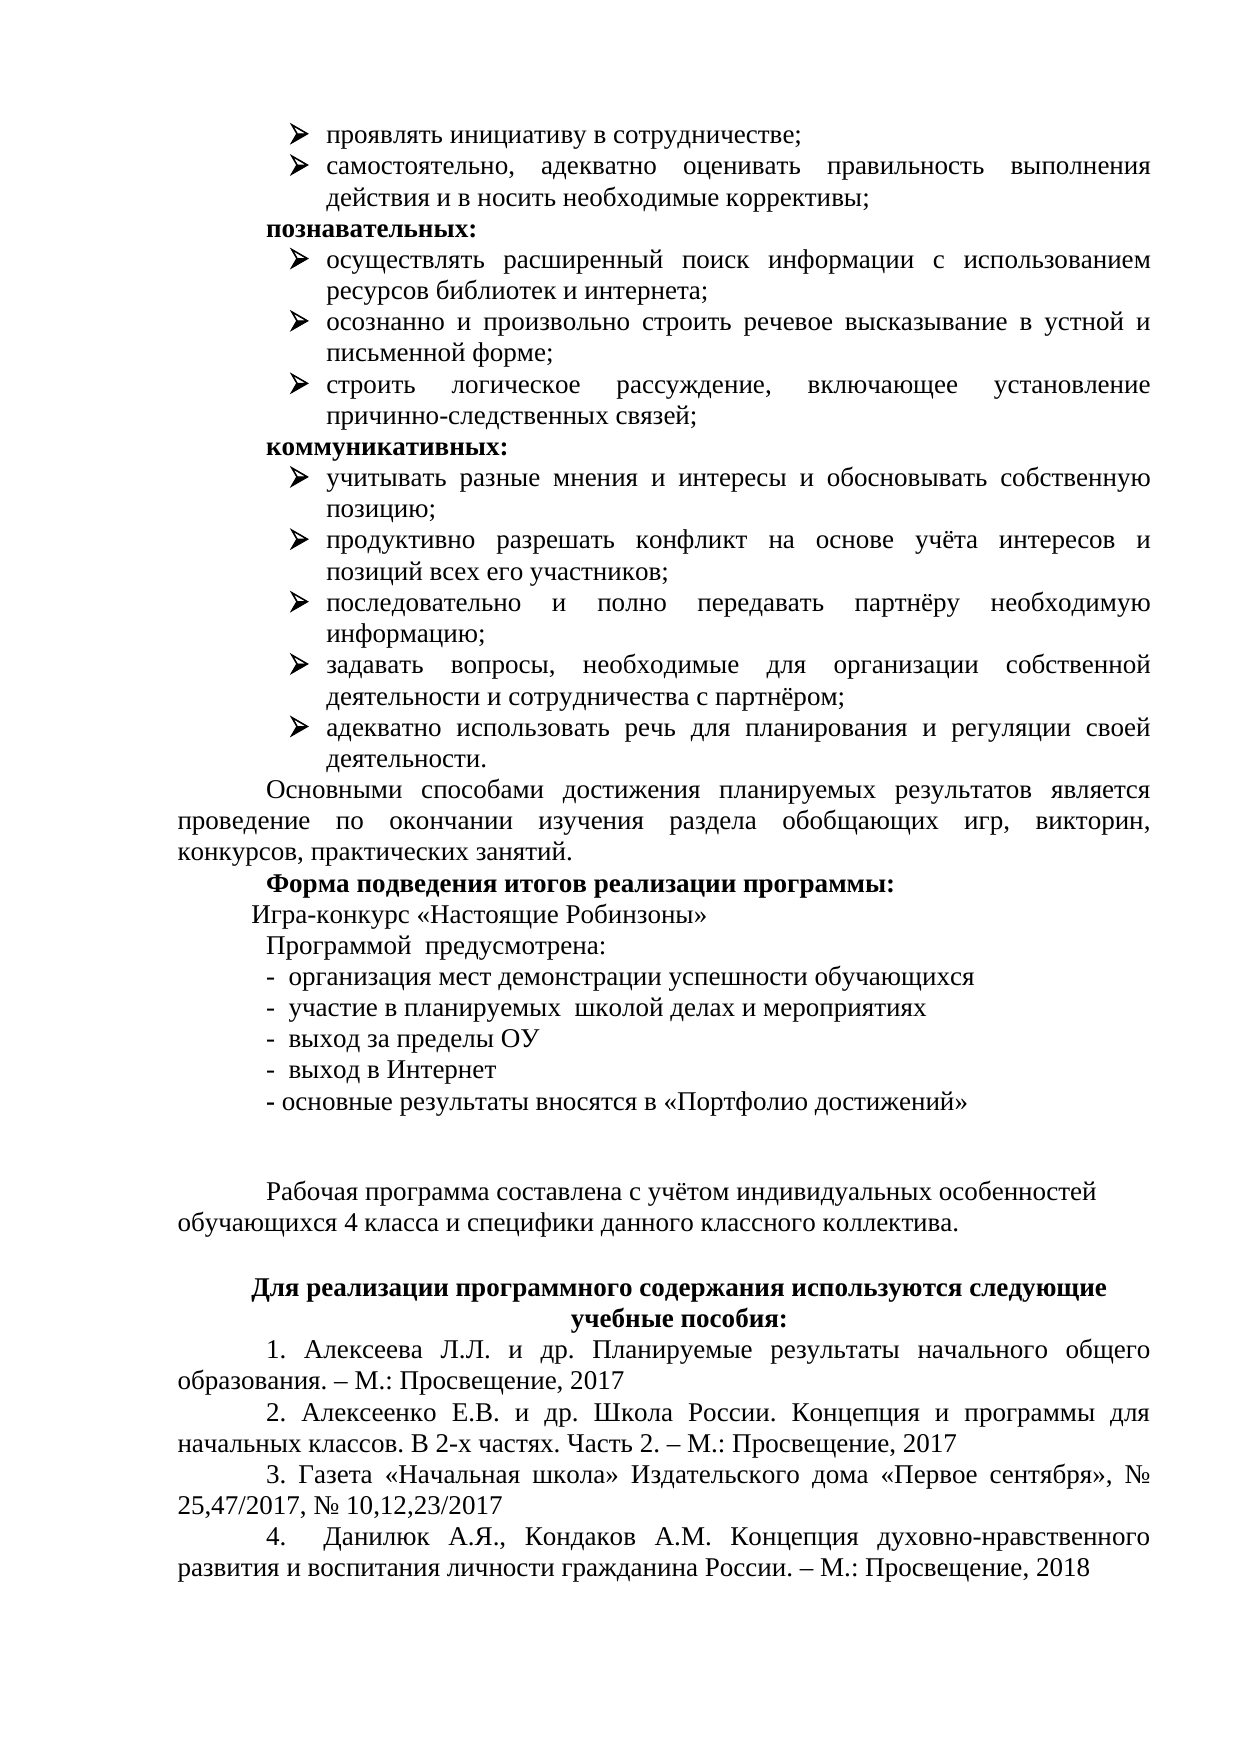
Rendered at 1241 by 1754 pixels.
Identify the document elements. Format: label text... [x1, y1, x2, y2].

list учитывать разные мнения и интересы и обосновывать собственную позицию; [288, 461, 1152, 524]
text - основные результаты вносятся в «Портфолио достижений» [177, 1085, 1152, 1116]
text - выход за пределы ОУ [177, 1022, 1152, 1053]
text Форма подведения итогов реализации программы: [177, 867, 1152, 898]
text 4. Данилюк А.Я., Кондаков А.М. Концепция духовно-нравственного развития и воспитания личности гражданина России. – М.: Просвещение, 2018 [177, 1520, 1152, 1582]
list осознанно и произвольно строить речевое высказывание в устной и письменной форме; [288, 305, 1152, 368]
text - участие в планируемых школой делах и мероприятиях [177, 991, 1152, 1022]
list последовательно и полно передавать партнёру необходимую информацию; [288, 586, 1152, 648]
list осуществлять расширенный поиск информации с использованием ресурсов библиотек и интернета; [288, 243, 1152, 305]
text Игра-конкурс «Настоящие Робинзоны» [177, 898, 1152, 929]
list проявлять инициативу в сотрудничестве; [288, 118, 1152, 149]
text коммуникативных: [177, 430, 1152, 461]
text - выход в Интернет [177, 1053, 1152, 1085]
text познавательных: [177, 212, 1152, 243]
text Рабочая программа составлена с учётом индивидуальных особенностей обучающихся 4 класса и специфики данного классного коллектива. [177, 1175, 1152, 1237]
text Для реализации программного содержания используются следующие учебные пособия: [207, 1271, 1152, 1333]
text - организация мест демонстрации успешности обучающихся [177, 960, 1152, 991]
text Основными способами достижения планируемых результатов является проведение по окончании изучения раздела обобщающих игр, викторин, конкурсов, практических занятий. [177, 773, 1152, 867]
list продуктивно разрешать конфликт на основе учёта интересов и позиций всех его участников; [288, 524, 1152, 586]
list самостоятельно, адекватно оценивать правильность выполнения действия и в носить необходимые коррективы; [288, 149, 1152, 212]
text Программой предусмотрена: [177, 929, 1152, 960]
text 1. Алексеева Л.Л. и др. Планируемые результаты начального общего образования. – М.: Просвещение, 2017 [177, 1333, 1152, 1396]
list задавать вопросы, необходимые для организации собственной деятельности и сотрудничества с партнёром; [288, 648, 1152, 711]
list строить логическое рассуждение, включающее установление причинно-следственных связей; [288, 368, 1152, 430]
text 2. Алексеенко Е.В. и др. Школа России. Концепция и программы для начальных классов. В 2-х частях. Часть 2. – М.: Просвещение, 2017 [177, 1396, 1152, 1458]
list адекватно использовать речь для планирования и регуляции своей деятельности. [288, 711, 1152, 773]
text 3. Газета «Начальная школа» Издательского дома «Первое сентября», № 25,47/2017, № 10,12,23/2017 [177, 1458, 1152, 1520]
